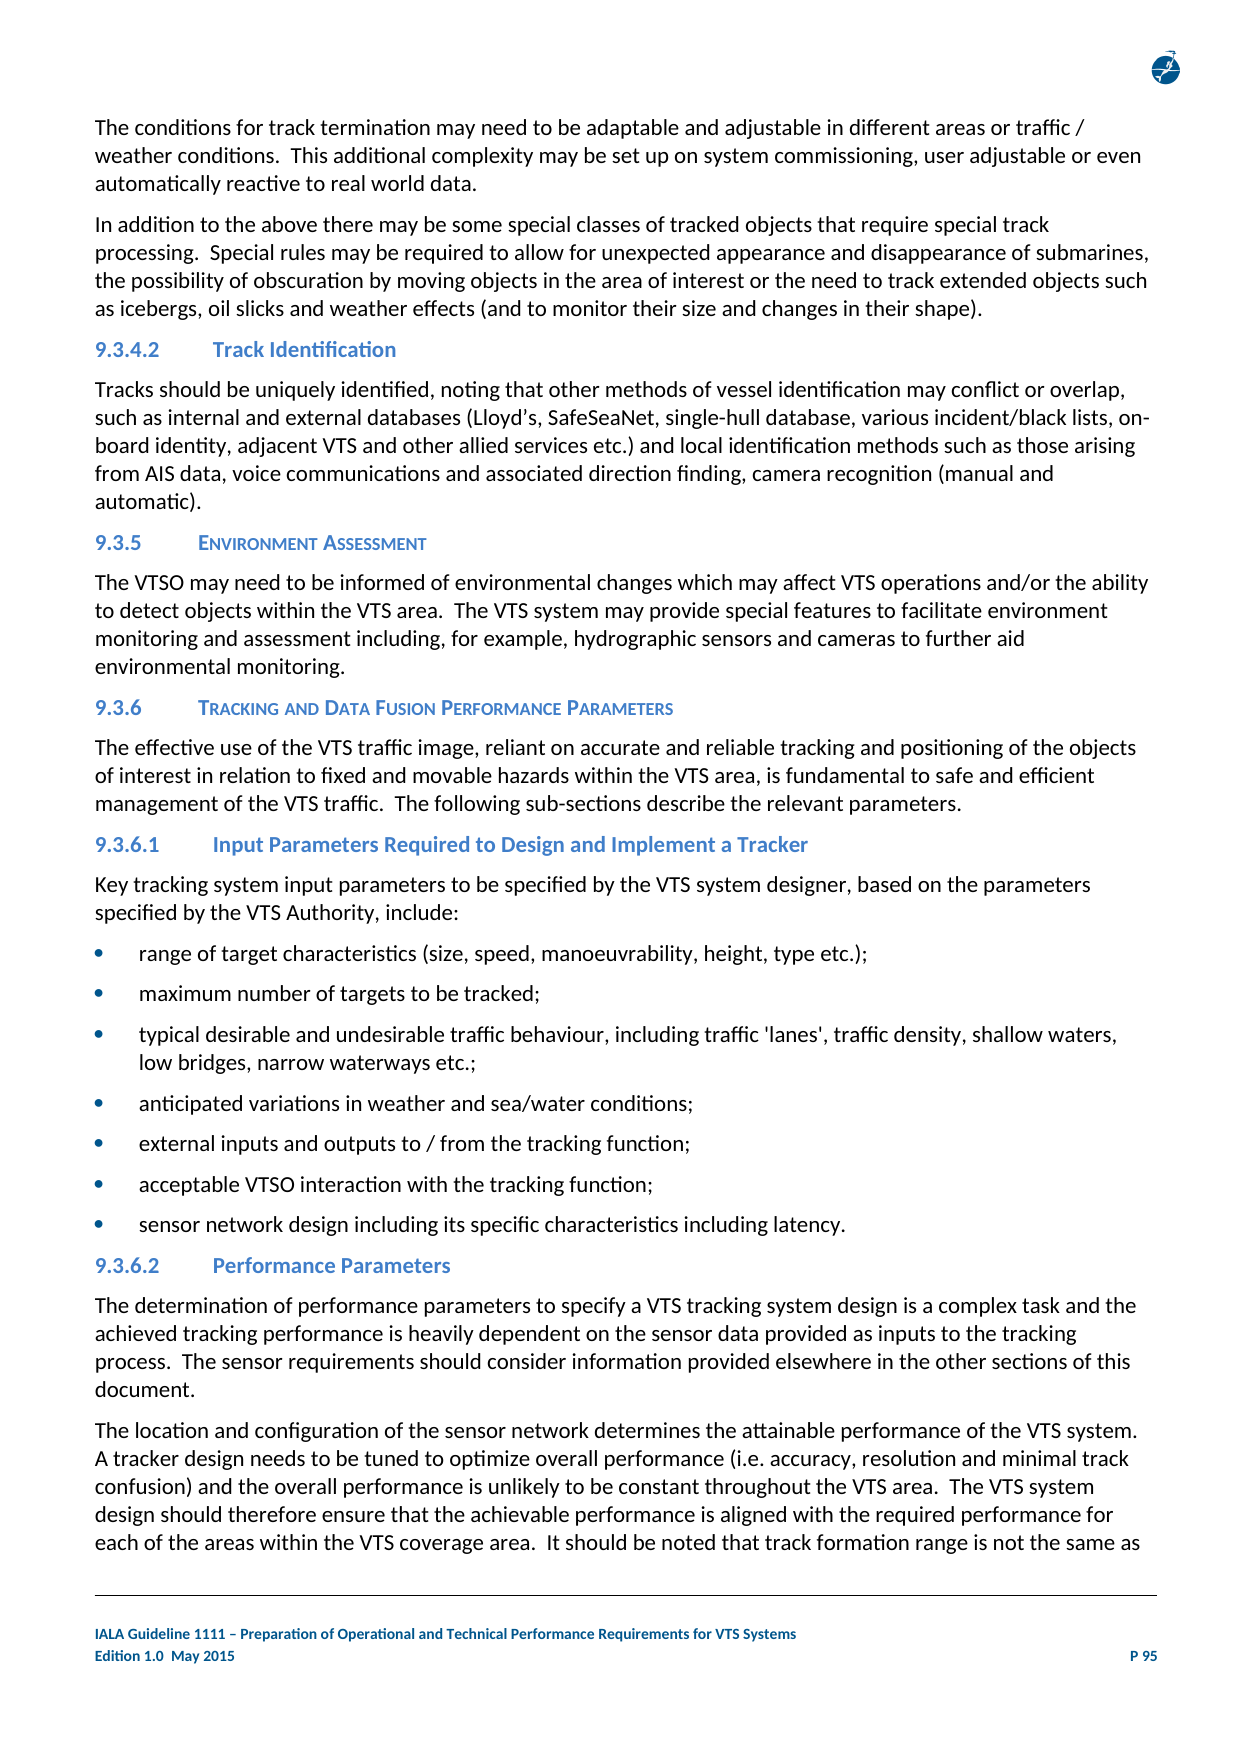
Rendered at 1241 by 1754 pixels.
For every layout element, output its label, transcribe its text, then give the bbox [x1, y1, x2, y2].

subtitle Tracking and Data Fusion Performance Parameters [94, 693, 1157, 721]
text Tracks should be uniquely identified, noting that other methods of vessel identification may conflict or overlap, such as internal and external databases (Lloyd’s, SafeSeaNet, single-hull database, various incident/black lists, on-board identity, adjacent VTS and other allied services etc.) and local identification methods such as those arising from AIS data, voice communications and associated direction finding, camera recognition (manual and automatic). [94, 375, 1157, 515]
subtitle Input Parameters Required to Design and Implement a Tracker [94, 830, 1157, 858]
subtitle Performance Parameters [94, 1251, 1157, 1279]
text acceptable VTSO interaction with the tracking function; [94, 1170, 1157, 1198]
text Key tracking system input parameters to be specified by the VTS system designer, based on the parameters specified by the VTS Authority, include: [94, 871, 1157, 927]
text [94, 1416, 1157, 1556]
subtitle Track Identification [94, 335, 1157, 363]
text sensor network design including its specific characteristics including latency. [94, 1210, 1157, 1238]
text range of target characteristics (size, speed, manoeuvrability, height, type etc.); [94, 939, 1157, 967]
text maximum number of targets to be tracked; [94, 979, 1157, 1008]
text In addition to the above there may be some special classes of tracked objects that require special track processing. Special rules may be required to allow for unexpected appearance and disappearance of submarines, the possibility of obscuration by moving objects in the area of interest or the need to track extended objects such as icebergs, oil slicks and weather effects (and to monitor their size and changes in their shape). [94, 210, 1157, 322]
subtitle Environment Assessment [94, 528, 1157, 556]
text anticipated variations in weather and sea/water conditions; [94, 1089, 1157, 1117]
text The effective use of the VTS traffic image, reliant on accurate and reliable tracking and positioning of the objects of interest in relation to fixed and movable hazards within the VTS area, is fundamental to safe and efficient management of the VTS traffic. The following sub-sections describe the relevant parameters. [94, 733, 1157, 817]
picture [1120, 0, 1239, 119]
text external inputs and outputs to / from the tracking function; [94, 1129, 1157, 1157]
text typical desirable and undesirable traffic behaviour, including traffic 'lanes', traffic density, shallow waters, low bridges, narrow waterways etc.; [94, 1020, 1157, 1076]
text The determination of performance parameters to specify a VTS tracking system design is a complex task and the achieved tracking performance is heavily dependent on the sensor data provided as inputs to the tracking process. The sensor requirements should consider information provided elsewhere in the other sections of this document. [94, 1291, 1157, 1403]
text The VTSO may need to be informed of environmental changes which may affect VTS operations and/or the ability to detect objects within the VTS area. The VTS system may provide special features to facilitate environment monitoring and assessment including, for example, hydrographic sensors and cameras to further aid environmental monitoring. [94, 568, 1157, 680]
text The conditions for track termination may need to be adaptable and adjustable in different areas or traffic / weather conditions. This additional complexity may be set up on system commissioning, user adjustable or even automatically reactive to real world data. [94, 113, 1157, 198]
